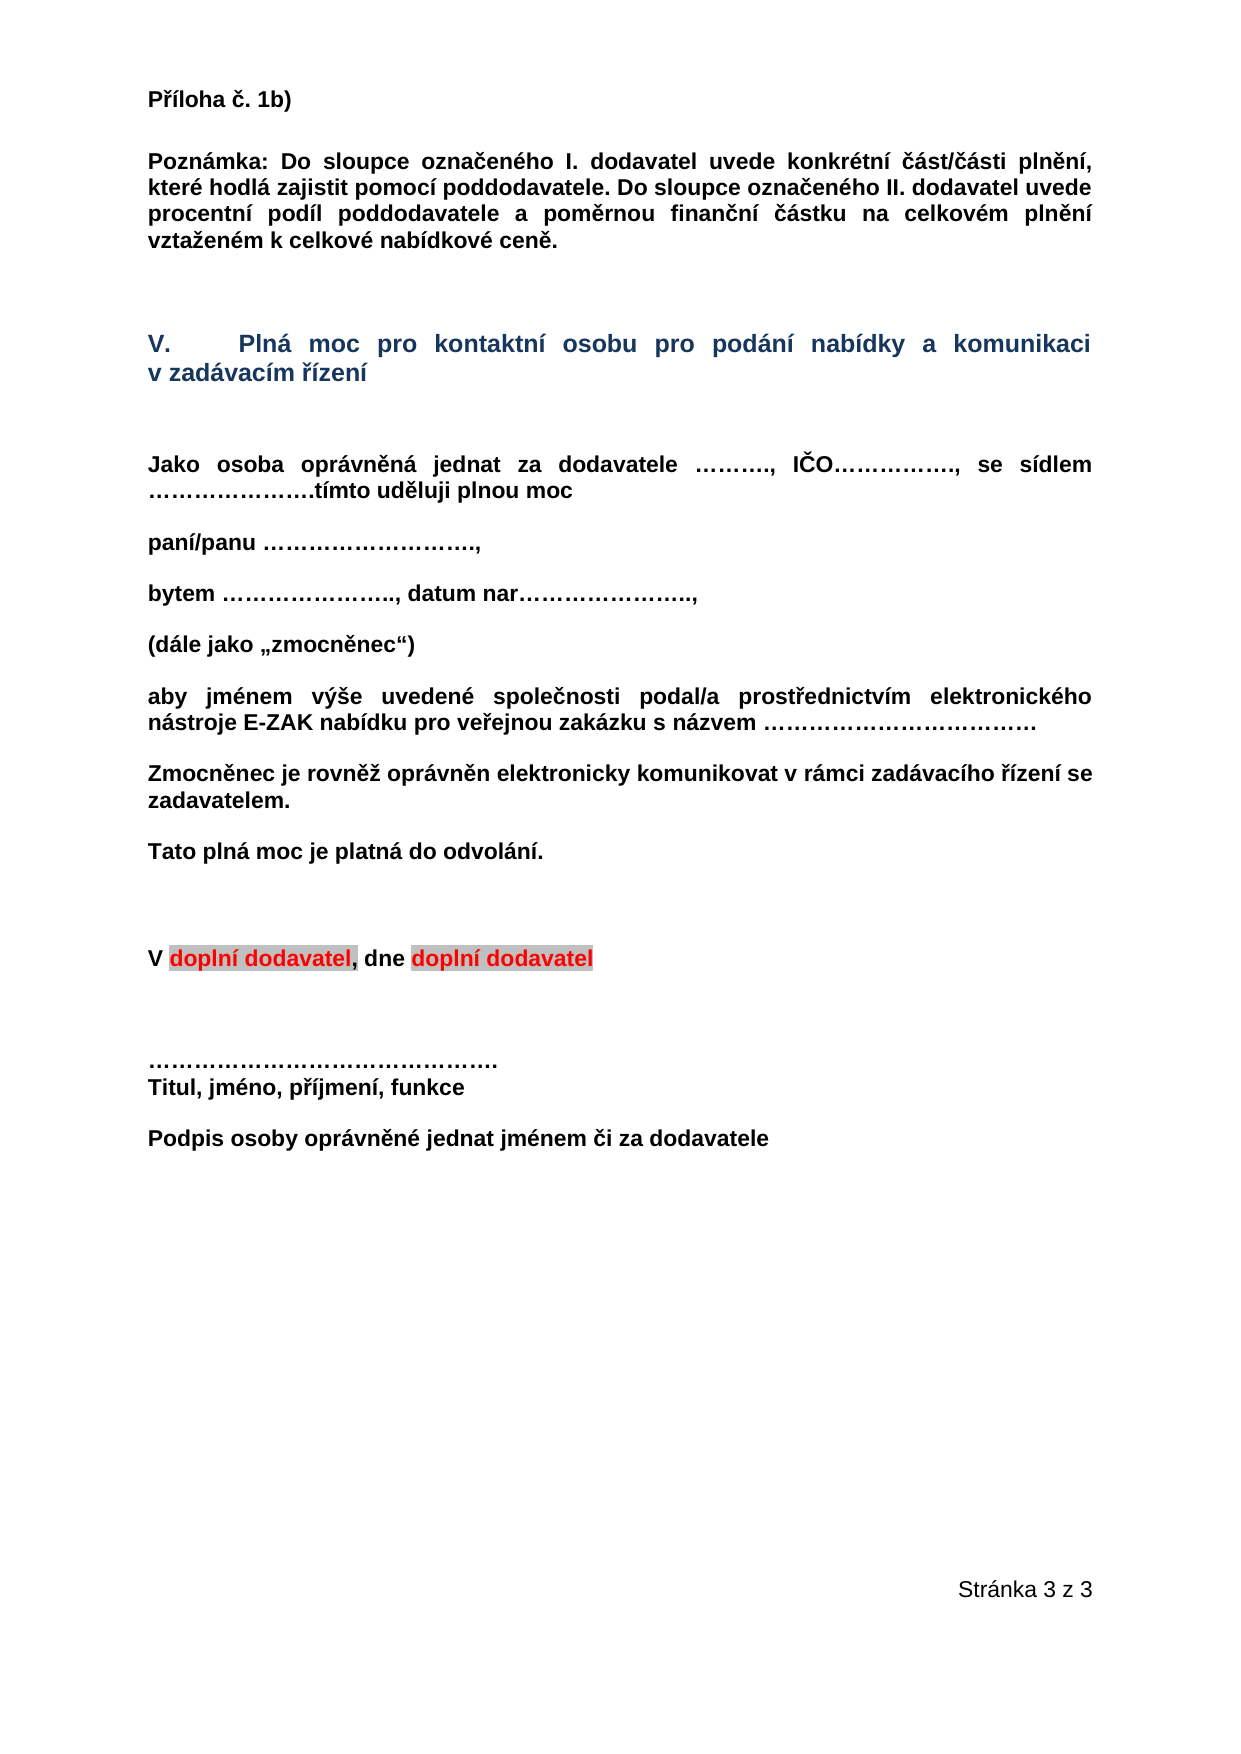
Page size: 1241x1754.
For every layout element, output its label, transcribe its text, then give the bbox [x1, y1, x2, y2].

text Jako osoba oprávněná jednat za dodavatele ………., IČO……………., se sídlem ………………….tímto uděluji plnou moc [148, 451, 1093, 503]
text bytem ………………….., datum nar………………….., [148, 580, 1093, 606]
text Podpis osoby oprávněné jednat jménem či za dodavatele [148, 1125, 1093, 1151]
text V doplní dodavatel, dne doplní dodavatel [148, 944, 1093, 971]
text paní/panu ………………………., [148, 528, 1093, 555]
text Tato plná moc je platná do odvolání. [148, 838, 1093, 864]
text ………………………………………. Titul, jméno, příjmení, funkce [148, 1047, 1093, 1100]
subtitle Plná moc pro kontaktní osobu pro podání nabídky a komunikaci v zadávacím řízení [148, 329, 1093, 387]
text Poznámka: Do sloupce označeného I. dodavatel uvede konkrétní část/části plnění, které hodlá zajistit pomocí poddodavatele. Do sloupce označeného II. dodavatel uvede procentní podíl poddodavatele a poměrnou finanční částku na celkovém plnění vztaženém k celkové nabídkové ceně. [148, 148, 1093, 253]
text aby jménem výše uvedené společnosti podal/a prostřednictvím elektronického nástroje E-ZAK nabídku pro veřejnou zakázku s názvem ……………………………… [148, 683, 1093, 735]
text (dále jako „zmocněnec“) [148, 631, 1093, 658]
text Zmocněnec je rovněž oprávněn elektronicky komunikovat v rámci zadávacího řízení se zadavatelem. [148, 760, 1093, 813]
